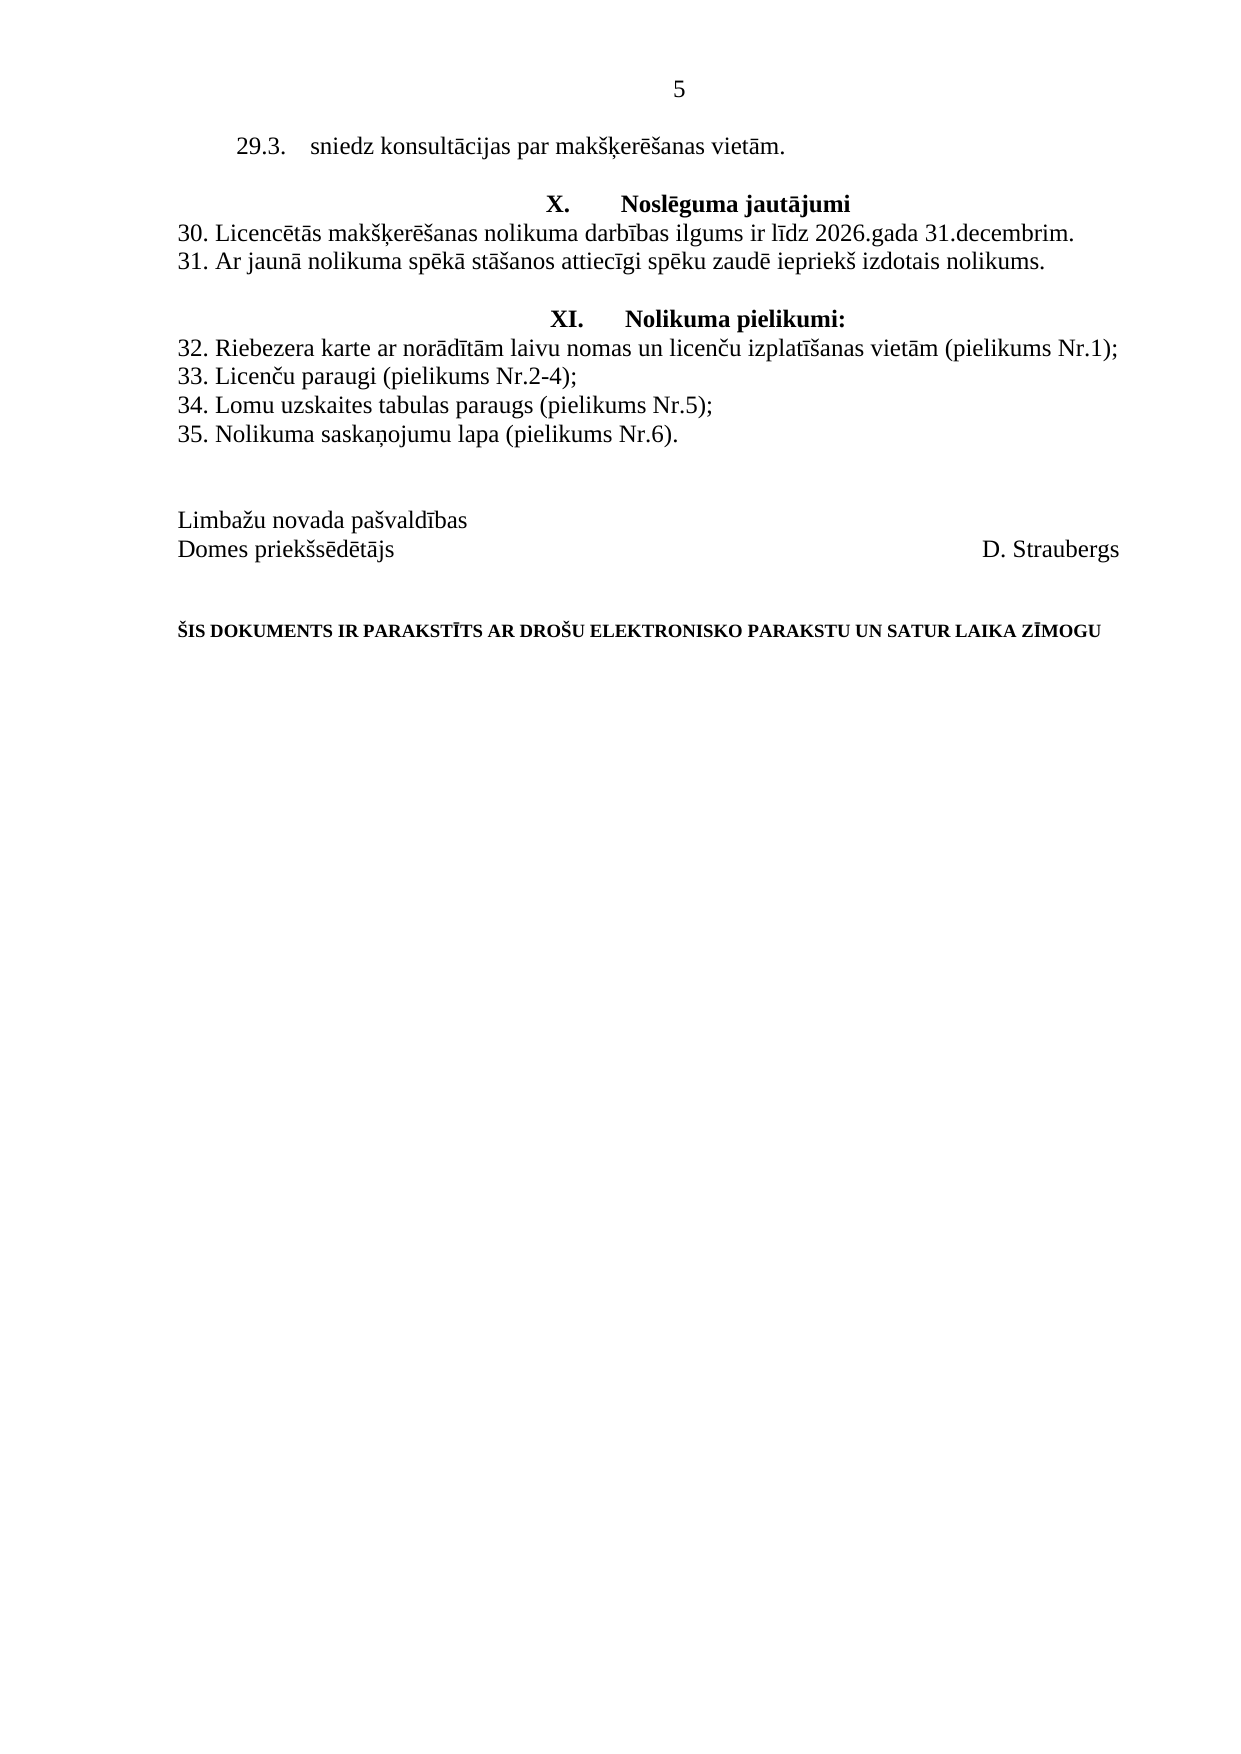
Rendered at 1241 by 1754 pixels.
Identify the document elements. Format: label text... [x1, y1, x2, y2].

list Domes priekšsēdētājs D. Straubergs [177, 534, 1181, 563]
list Ar jaunā nolikuma spēkā stāšanos attiecīgi spēku zaudē iepriekš izdotais nolikums. [177, 246, 1181, 275]
list Nolikuma pielikumi: [215, 304, 1181, 333]
text ŠIS DOKUMENTS IR PARAKSTĪTS AR DROŠU ELEKTRONISKO PARAKSTU UN SATUR LAIKA ZĪMOGU [177, 620, 1181, 642]
list Licenču paraugi (pielikums Nr.2-4); [177, 361, 1181, 390]
list Lomu uzskaites tabulas paraugs (pielikums Nr.5); [177, 390, 1181, 419]
list Licencētās makšķerēšanas nolikuma darbības ilgums ir līdz 2026.gada 31.decembrim. [177, 218, 1181, 246]
list Noslēguma jautājumi [215, 189, 1181, 218]
list sniedz konsultācijas par makšķerēšanas vietām. [236, 131, 1181, 160]
list Riebezera karte ar norādītām laivu nomas un licenču izplatīšanas vietām (pielikums Nr.1); [177, 333, 1181, 361]
list Nolikuma saskaņojumu lapa (pielikums Nr.6). [177, 419, 1181, 448]
list Limbažu novada pašvaldības [177, 505, 1181, 534]
